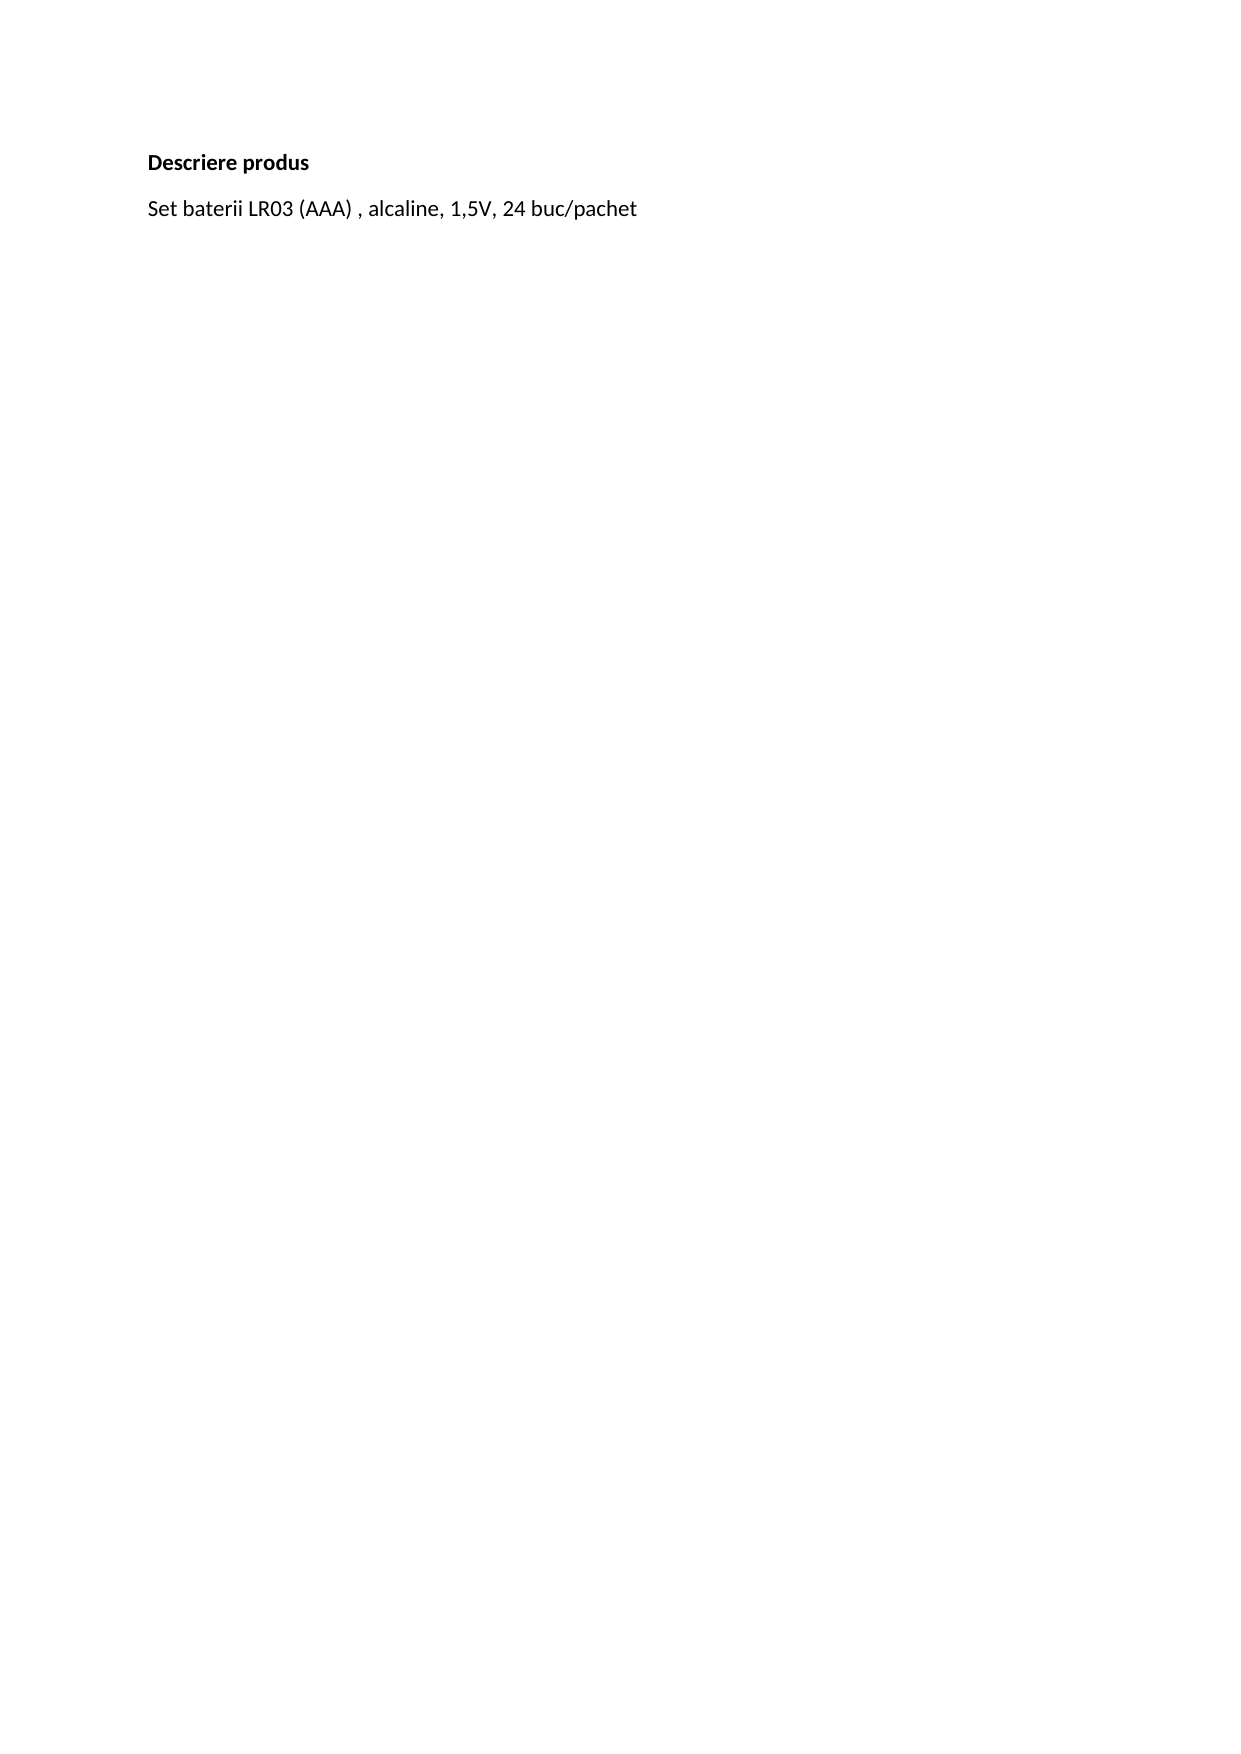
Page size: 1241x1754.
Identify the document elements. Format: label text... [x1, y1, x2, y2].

text Descriere produs [148, 148, 1093, 176]
text Set baterii LR03 (AAA) , alcaline, 1,5V, 24 buc/pachet [148, 194, 1093, 222]
